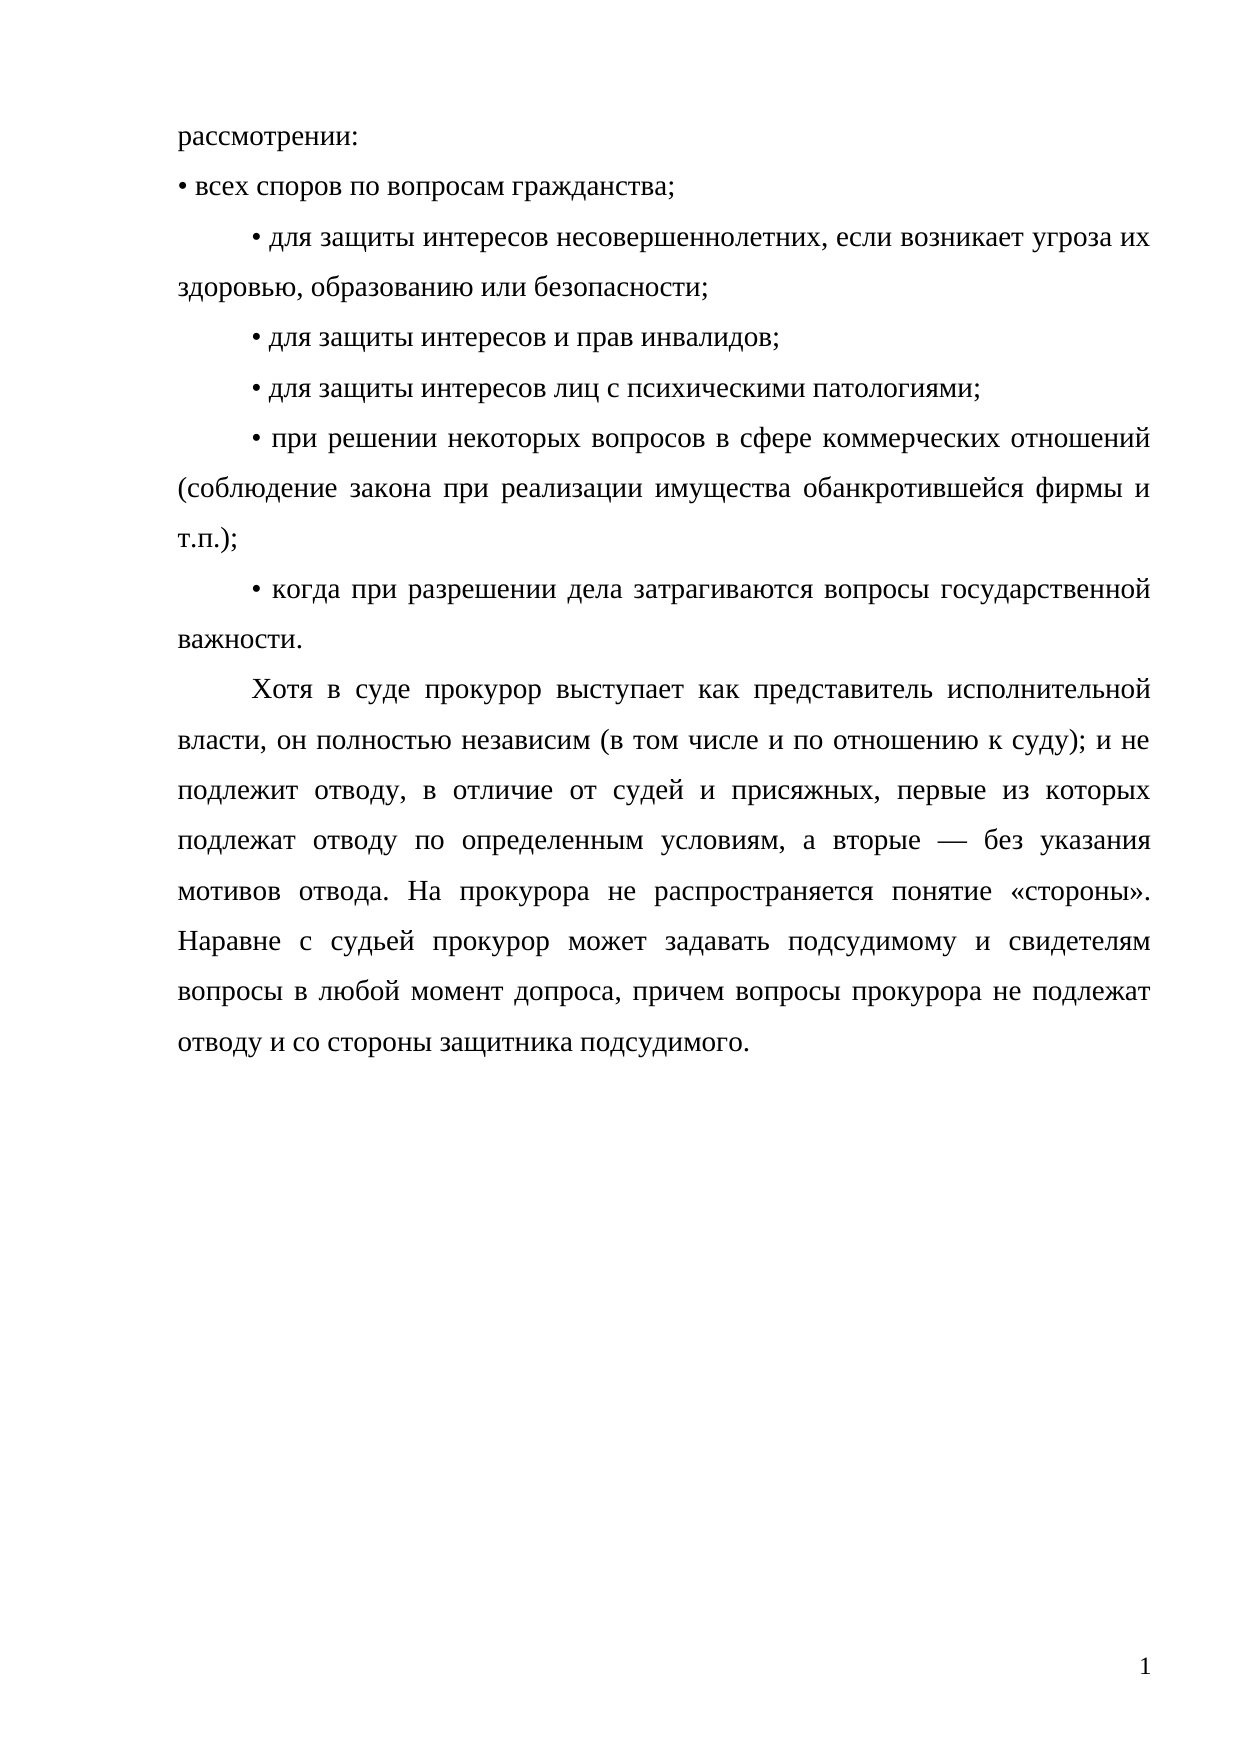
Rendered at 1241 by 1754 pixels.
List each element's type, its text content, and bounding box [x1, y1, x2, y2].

text • для защиты интересов несовершеннолетних, если возникает угроза их здоровью, образованию или безопасности; [177, 219, 1152, 303]
text Хотя в суде прокурор выступает как представитель исполнительной власти, он полностью независим (в том числе и по отношению к суду); и не подлежит отводу, в отличие от судей и присяжных, первые из которых подлежат отводу по определенным условиям, а вторые — без указания мотивов отвода. На прокурора не распространяется понятие «стороны». Наравне с судьей прокурор может задавать подсудимому и свидетелям вопросы в любой момент допроса, причем вопросы прокурора не подлежат отводу и со стороны защитника подсудимого. [177, 672, 1152, 1057]
text • когда при разрешении дела затрагиваются вопросы государственной важности. [177, 571, 1152, 655]
text • для защиты интересов лиц с психическими патологиями; [177, 370, 1152, 403]
text • при решении некоторых вопросов в сфере коммерческих отношений (соблюдение закона при реализации имущества обанкротившейся фирмы и т.п.); [177, 420, 1152, 554]
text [177, 118, 1152, 202]
text • для защиты интересов и прав инвалидов; [177, 319, 1152, 353]
